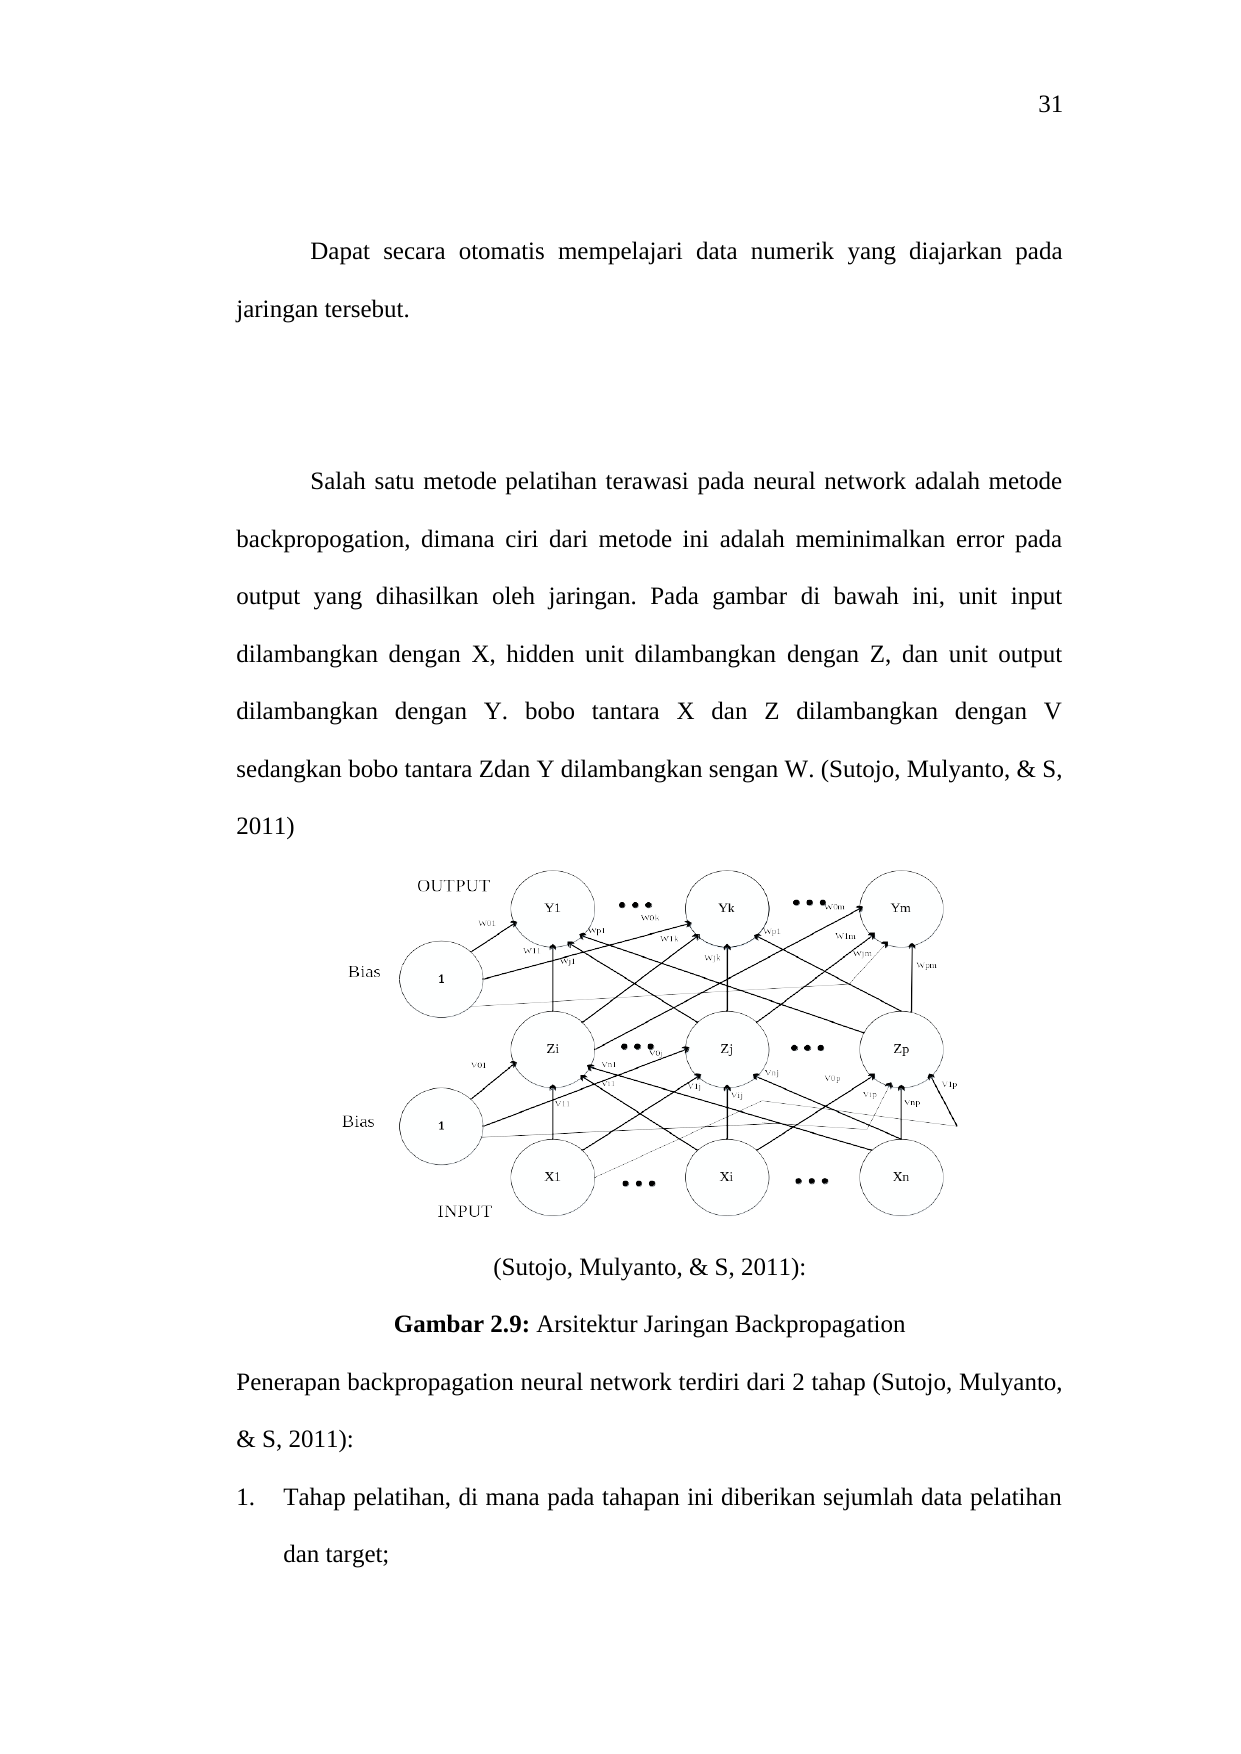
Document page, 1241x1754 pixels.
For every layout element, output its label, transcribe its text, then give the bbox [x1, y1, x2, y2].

text Salah satu metode pelatihan terawasi pada neural network adalah metode backpropogation, dimana ciri dari metode ini adalah meminimalkan error pada output yang dihasilkan oleh jaringan. Pada gambar di bawah ini, unit input dilambangkan dengan X, hidden unit dilambangkan dengan Z, dan unit output dilambangkan dengan Y. bobo tantara X dan Z dilambangkan dengan V sedangkan bobo tantara Zdan Y dilambangkan sengan W. (Sutojo, Mulyanto, & S, 2011) [236, 466, 1063, 840]
text (Sutojo, Mulyanto, & S, 2011): [236, 1252, 1063, 1281]
text Dapat secara otomatis mempelajari data numerik yang diajarkan pada jaringan tersebut. [236, 236, 1063, 322]
text Gambar 2.9: Arsitektur Jaringan Backpropagation [236, 1309, 1063, 1338]
text Penerapan backpropagation neural network terdiri dari 2 tahap (Sutojo, Mulyanto, & S, 2011): [236, 1367, 1063, 1453]
list Tahap pelatihan, di mana pada tahapan ini diberikan sejumlah data pelatihan dan target; [236, 1482, 1063, 1568]
